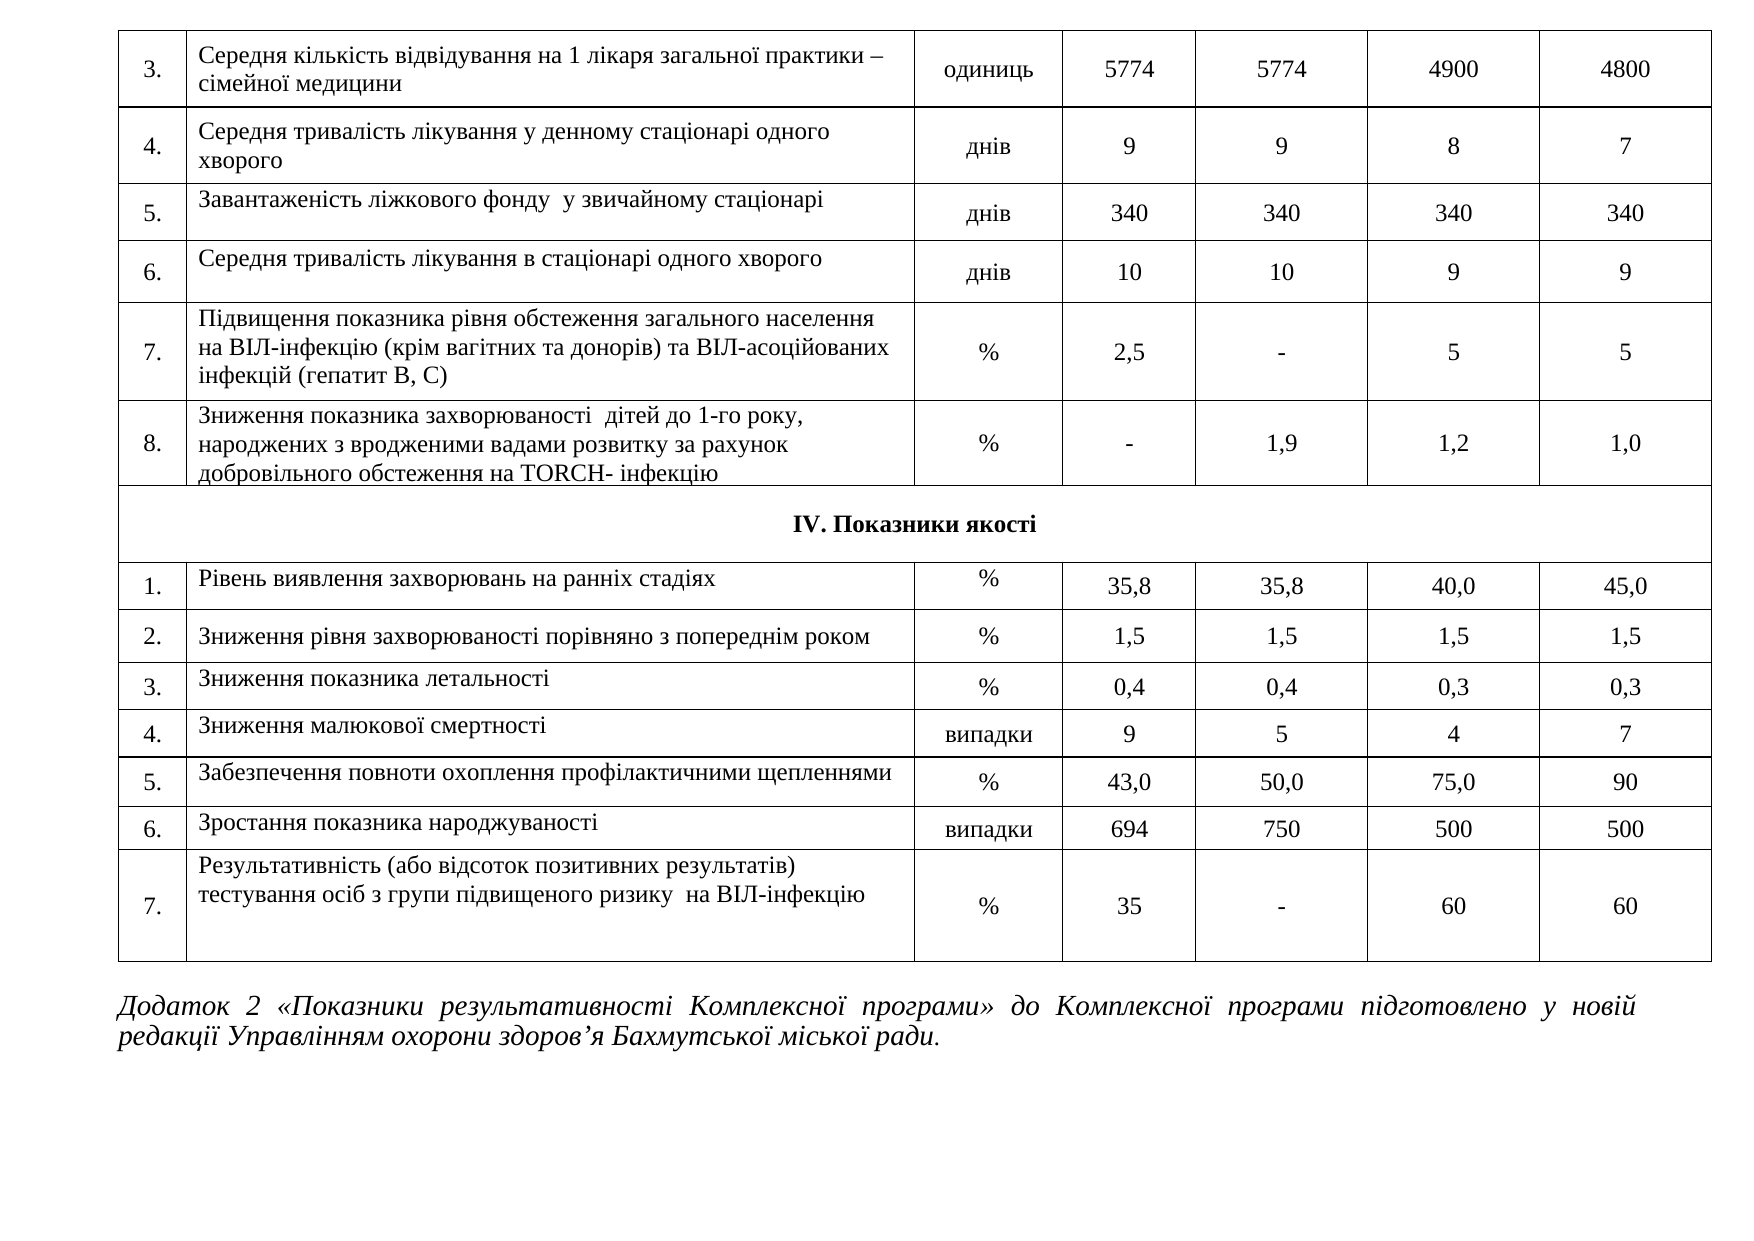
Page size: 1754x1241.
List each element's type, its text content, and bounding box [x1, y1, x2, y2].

table_cell 4. [119, 710, 186, 756]
table_cell 750 [1196, 807, 1367, 849]
table_cell 500 [1368, 807, 1539, 849]
table_cell % [915, 850, 1062, 961]
text Додаток 2 «Показники результативності Комплексної програми» до Комплексної програми підготовлено у новій редакції Управлінням охорони здоров’я Бахмутської міської ради. [118, 991, 1636, 1052]
table_cell 75,0 [1368, 758, 1539, 806]
table_cell 5. [119, 184, 186, 240]
table_cell випадки [915, 710, 1062, 756]
table_cell % [915, 610, 1062, 662]
table_cell Підвищення показника рівня обстеження загального населення на ВІЛ-інфекцію (крім вагітних та донорів) та ВІЛ-асоційованих інфекцій (гепатит В, С) [187, 303, 914, 399]
table_cell IV. Показники якості [119, 486, 1711, 562]
table_cell Рівень виявлення захворювань на ранніх стадіях [187, 563, 914, 609]
table_cell Середня тривалість лікування у денному стаціонарі одного хворого [187, 108, 914, 183]
table_cell 35 [1063, 850, 1195, 961]
table_cell - [1196, 850, 1367, 961]
table_cell 1,5 [1540, 610, 1711, 662]
table_cell Зниження показника летальності [187, 663, 914, 709]
table_cell 1,5 [1063, 610, 1195, 662]
table_cell 8. [119, 401, 186, 485]
table_cell Завантаженість ліжкового фонду у звичайному стаціонарі [187, 184, 914, 240]
table_cell 1,5 [1368, 610, 1539, 662]
table_cell днів [915, 184, 1062, 240]
table_cell 1,2 [1368, 401, 1539, 485]
table_cell 7 [1540, 108, 1711, 183]
table_cell Забезпечення повноти охоплення профілактичними щепленнями [187, 758, 914, 806]
table_cell 0,4 [1196, 663, 1367, 709]
table_cell 9 [1540, 241, 1711, 302]
table_cell - [1063, 401, 1195, 485]
table_cell 5 [1540, 303, 1711, 399]
table_cell 340 [1196, 184, 1367, 240]
table_cell 2,5 [1063, 303, 1195, 399]
table_cell 7. [119, 850, 186, 961]
table_cell 9 [1063, 108, 1195, 183]
table_cell 4 [1368, 710, 1539, 756]
table_cell 90 [1540, 758, 1711, 806]
table_cell 340 [1063, 184, 1195, 240]
table_cell 10 [1196, 241, 1367, 302]
table_cell 9 [1196, 108, 1367, 183]
table_cell 6. [119, 807, 186, 849]
table_cell Зниження рівня захворюваності порівняно з попереднім роком [187, 610, 914, 662]
table_cell 50,0 [1196, 758, 1367, 806]
table_cell 4900 [1368, 31, 1539, 106]
table_cell 3. [119, 663, 186, 709]
table_cell 500 [1540, 807, 1711, 849]
table_cell днів [915, 241, 1062, 302]
table_cell 5 [1196, 710, 1367, 756]
table_cell 5774 [1063, 31, 1195, 106]
table_cell % [915, 758, 1062, 806]
table_cell 1. [119, 563, 186, 609]
table_cell 1,0 [1540, 401, 1711, 485]
table_cell Зростання показника народжуваності [187, 807, 914, 849]
table_cell випадки [915, 807, 1062, 849]
table_cell 60 [1368, 850, 1539, 961]
table_cell 3. [119, 31, 186, 106]
table_cell % [915, 303, 1062, 399]
table_cell 35,8 [1196, 563, 1367, 609]
table_cell Середня кількість відвідування на 1 лікаря загальної практики – сімейної медицини [187, 31, 914, 106]
table_cell 0,3 [1368, 663, 1539, 709]
table_cell 5. [119, 758, 186, 806]
table_cell 340 [1540, 184, 1711, 240]
table_cell Результативність (або відсоток позитивних результатів) тестування осіб з групи підвищеного ризику на ВІЛ-інфекцію [187, 850, 914, 961]
table_cell Зниження малюкової смертності [187, 710, 914, 756]
table_cell 4. [119, 108, 186, 183]
table_cell 1,5 [1196, 610, 1367, 662]
table_cell Середня тривалість лікування в стаціонарі одного хворого [187, 241, 914, 302]
table_cell 340 [1368, 184, 1539, 240]
table_cell 43,0 [1063, 758, 1195, 806]
table_cell 694 [1063, 807, 1195, 849]
table_cell % [915, 563, 1062, 609]
table_cell 1,9 [1196, 401, 1367, 485]
table_cell 60 [1540, 850, 1711, 961]
table_cell 5 [1368, 303, 1539, 399]
table_cell 6. [119, 241, 186, 302]
table_cell - [1196, 303, 1367, 399]
table_cell 2. [119, 610, 186, 662]
table_cell % [915, 401, 1062, 485]
table_cell 5774 [1196, 31, 1367, 106]
table_cell 9 [1063, 710, 1195, 756]
table_cell 7. [119, 303, 186, 399]
table_cell 10 [1063, 241, 1195, 302]
table_cell Зниження показника захворюваності дітей до 1-го року, народжених з вродженими вадами розвитку за рахунок добровільного обстеження на TORСН- інфекцію [187, 401, 914, 485]
table_cell 35,8 [1063, 563, 1195, 609]
table_cell одиниць [915, 31, 1062, 106]
table_cell 9 [1368, 241, 1539, 302]
table_cell 0,3 [1540, 663, 1711, 709]
table_cell 8 [1368, 108, 1539, 183]
table_cell 0,4 [1063, 663, 1195, 709]
table_cell 40,0 [1368, 563, 1539, 609]
table_cell % [915, 663, 1062, 709]
table_cell 4800 [1540, 31, 1711, 106]
table_cell днів [915, 108, 1062, 183]
table_cell 7 [1540, 710, 1711, 756]
table_cell 45,0 [1540, 563, 1711, 609]
